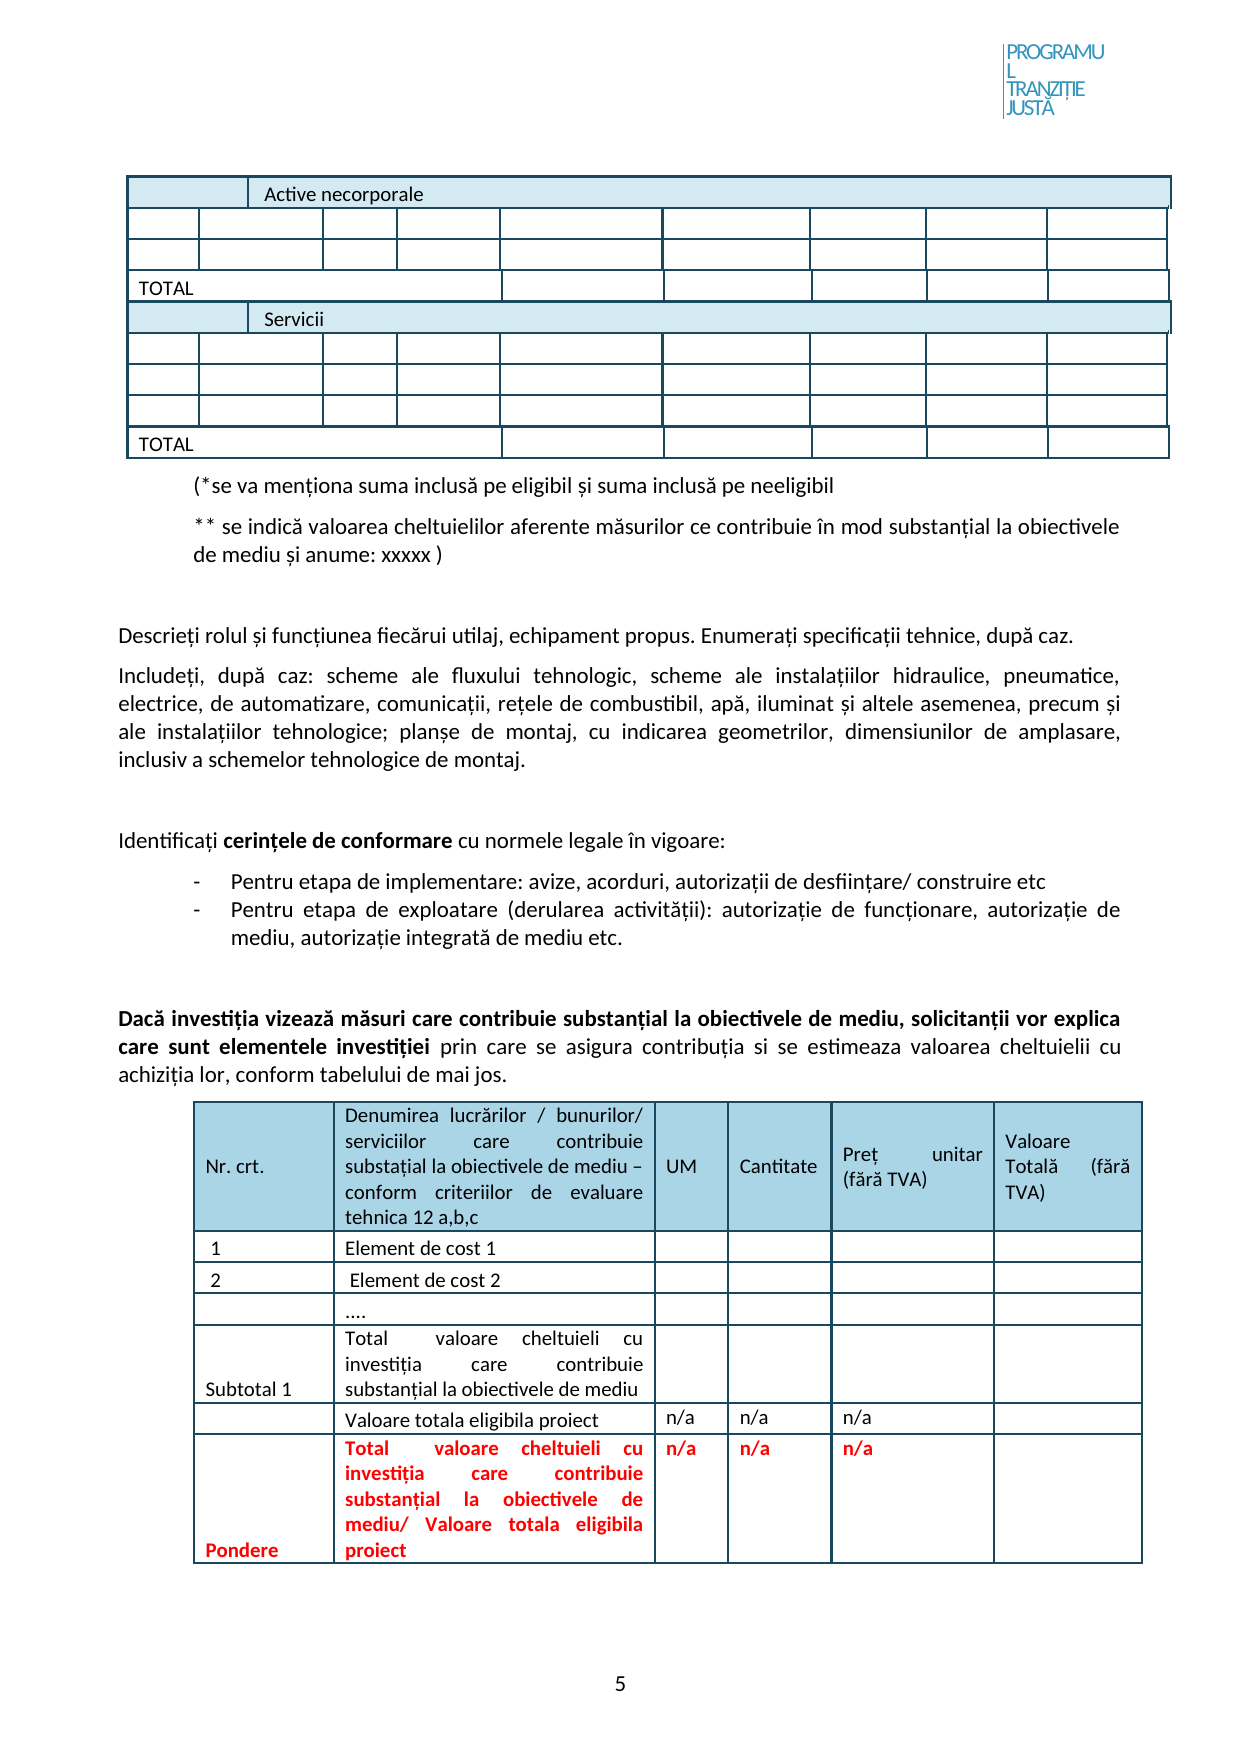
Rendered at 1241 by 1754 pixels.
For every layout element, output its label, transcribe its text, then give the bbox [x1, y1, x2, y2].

table_cell [324, 396, 396, 425]
table_cell Active necorporale [249, 178, 1170, 207]
table_cell [1049, 428, 1168, 457]
table_cell [398, 240, 499, 269]
table_cell [927, 334, 1046, 363]
list Pentru etapa de exploatare (derularea activității): autorizație de funcționare, autorizație de mediu, autorizație integrată de mediu etc. [193, 895, 1122, 951]
table_cell [501, 240, 661, 269]
table_cell [664, 240, 809, 269]
table_cell [927, 209, 1046, 238]
text Includeți, după caz: scheme ale fluxului tehnologic, scheme ale instalațiilor hidraulice, pneumatice, electrice, de automatizare, comunicații, rețele de combustibil, apă, iluminat și altele asemenea, precum și ale instalațiilor tehnologice; planșe de montaj, cu indicarea geometrilor, dimensiunilor de amplasare, inclusiv a schemelor tehnologice de montaj. [118, 661, 1122, 773]
table_cell [729, 1294, 830, 1323]
table_cell [729, 1263, 830, 1292]
table_cell Servicii [249, 303, 1170, 332]
table_cell [656, 1294, 727, 1323]
table_cell [195, 1294, 333, 1323]
table_cell n/a [729, 1404, 830, 1433]
table_cell Total valoare cheltuieli cu investiția care contribuie substanțial la obiectivele de mediu/ Valoare totala eligibila proiect [335, 1435, 654, 1562]
table_cell [200, 334, 322, 363]
table_cell [129, 396, 198, 425]
table_cell [501, 396, 661, 425]
table_cell [129, 178, 247, 207]
table_cell [129, 209, 198, 238]
table_cell 1 [195, 1232, 333, 1261]
table_cell [200, 240, 322, 269]
table_cell TOTAL [129, 271, 501, 300]
table_cell [729, 1326, 830, 1402]
table_cell [665, 271, 811, 300]
table_cell [811, 396, 925, 425]
table_cell [501, 365, 661, 394]
table_cell [398, 209, 499, 238]
table_cell [195, 1404, 333, 1433]
table_cell [656, 1232, 727, 1261]
table_cell [501, 334, 661, 363]
table_cell [664, 334, 809, 363]
table_cell [398, 334, 499, 363]
table_cell [1048, 396, 1166, 425]
table_cell Pondere [195, 1435, 333, 1562]
table_cell [833, 1326, 993, 1402]
table_cell [927, 240, 1046, 269]
table_cell [811, 240, 925, 269]
table_cell n/a [656, 1404, 727, 1433]
table_cell 2 [195, 1263, 333, 1292]
table_cell [324, 209, 396, 238]
table_cell .... [335, 1294, 654, 1323]
table_cell [501, 209, 661, 238]
table_cell [200, 396, 322, 425]
table_cell [811, 334, 925, 363]
table_cell [813, 271, 926, 300]
table_cell [995, 1326, 1141, 1402]
table_cell [811, 209, 925, 238]
table_cell [833, 1263, 993, 1292]
table_cell [324, 240, 396, 269]
table_cell [811, 365, 925, 394]
table_cell [324, 365, 396, 394]
table_cell Total valoare cheltuieli cu investiția care contribuie substanțial la obiectivele de mediu [335, 1326, 654, 1402]
table_cell [995, 1435, 1141, 1562]
table_cell [656, 1263, 727, 1292]
table_cell [656, 1326, 727, 1402]
table_cell [200, 209, 322, 238]
table_cell [928, 428, 1047, 457]
table_cell Subtotal 1 [195, 1326, 333, 1402]
table_cell [664, 365, 809, 394]
table_header Valoare Totală (fără TVA) [995, 1103, 1141, 1230]
table_cell [200, 365, 322, 394]
table_cell [927, 365, 1046, 394]
table_cell [503, 271, 663, 300]
table_cell [1048, 209, 1166, 238]
text Descrieți rolul și funcțiunea fiecărui utilaj, echipament propus. Enumerați specificații tehnice, după caz. [118, 621, 1122, 649]
table_cell n/a [833, 1404, 993, 1433]
table_cell [927, 396, 1046, 425]
table_cell [664, 209, 809, 238]
table_cell [398, 396, 499, 425]
table_cell [665, 428, 811, 457]
table_cell Element de cost 2 [335, 1263, 654, 1292]
table_cell [503, 428, 663, 457]
table_cell [995, 1232, 1141, 1261]
table_header Cantitate [729, 1103, 830, 1230]
table_cell [995, 1263, 1141, 1292]
table_cell [129, 334, 198, 363]
table_cell [129, 303, 247, 332]
table_cell [398, 365, 499, 394]
table_cell [813, 428, 926, 457]
table_cell [833, 1232, 993, 1261]
table_cell n/a [833, 1435, 993, 1562]
text Identificați cerințele de conformare cu normele legale în vigoare: [118, 826, 1122, 854]
table_cell Valoare totala eligibila proiect [335, 1404, 654, 1433]
list Pentru etapa de implementare: avize, acorduri, autorizații de desființare/ construire etc [193, 867, 1122, 895]
table_cell [833, 1294, 993, 1323]
table_cell [995, 1294, 1141, 1323]
table_cell [664, 396, 809, 425]
table_cell TOTAL [129, 428, 501, 457]
table_cell [1048, 334, 1166, 363]
text ** se indică valoarea cheltuielilor aferente măsurilor ce contribuie în mod substanțial la obiectivele de mediu și anume: xxxxx ) [193, 512, 1122, 568]
table_cell [928, 271, 1047, 300]
table_cell [1048, 240, 1166, 269]
table_header Denumirea lucrărilor / bunurilor/ serviciilor care contribuie substațial la obiectivele de mediu – conform criteriilor de evaluare tehnica 12 a,b,c [335, 1103, 654, 1230]
table_cell Element de cost 1 [335, 1232, 654, 1261]
table_cell [129, 365, 198, 394]
table_cell [324, 334, 396, 363]
table_cell [995, 1404, 1141, 1433]
text (*se va menţiona suma inclusă pe eligibil şi suma inclusă pe neeligibil [193, 471, 1122, 499]
table_header Nr. crt. [195, 1103, 333, 1230]
table_cell n/a [656, 1435, 727, 1562]
text Dacă investiția vizează măsuri care contribuie substanțial la obiectivele de mediu, solicitanții vor explica care sunt elementele investiției prin care se asigura contribuția si se estimeaza valoarea cheltuielii cu achiziția lor, conform tabelului de mai jos. [118, 1004, 1122, 1088]
table_cell [1048, 365, 1166, 394]
table_cell [729, 1232, 830, 1261]
table_cell n/a [729, 1435, 830, 1562]
table_header Preţ unitar (fără TVA) [833, 1103, 993, 1230]
table_cell [129, 240, 198, 269]
table_cell [1049, 271, 1168, 300]
table_header UM [656, 1103, 727, 1230]
